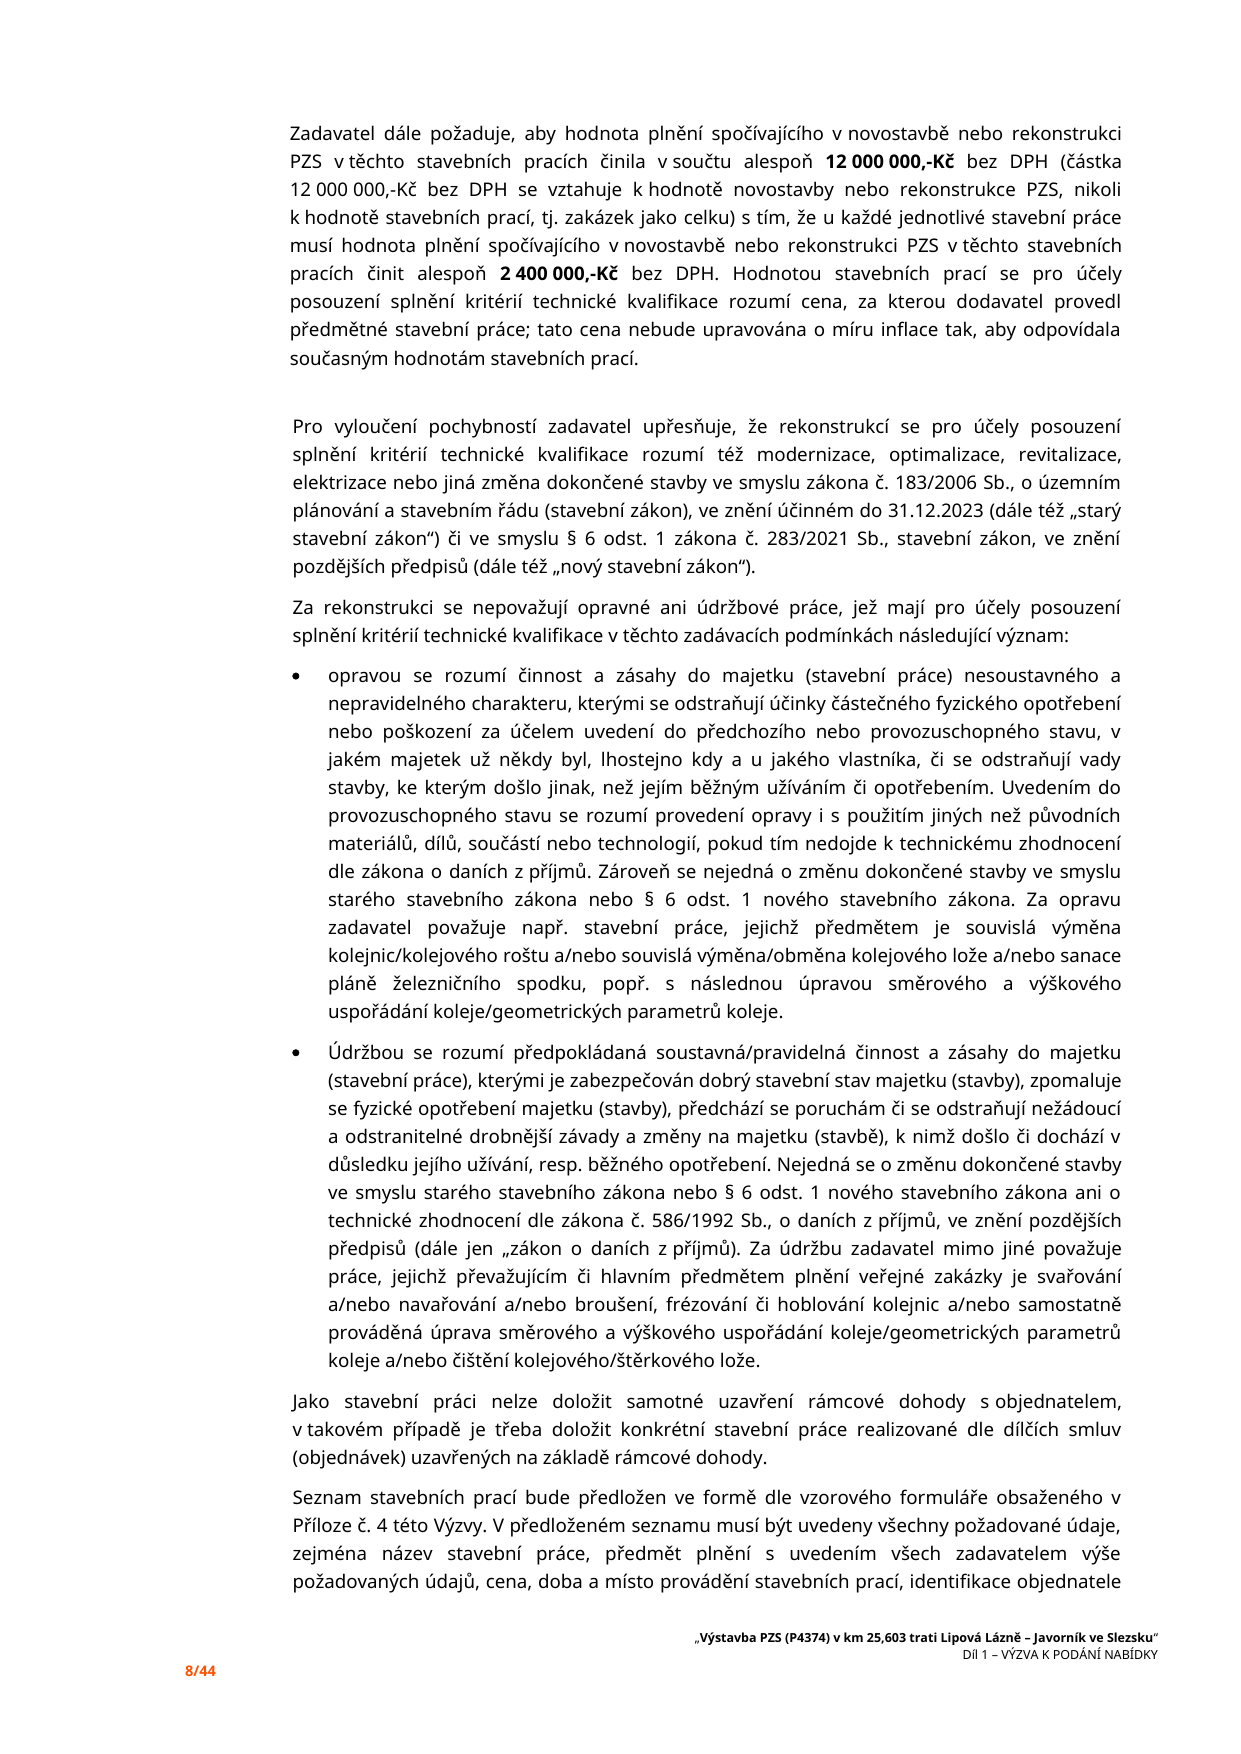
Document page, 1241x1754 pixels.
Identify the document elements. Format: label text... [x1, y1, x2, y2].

text Zadavatel dále požaduje, aby hodnota plnění spočívajícího v novostavbě nebo rekonstrukci PZS v těchto stavebních pracích činila v součtu alespoň 12 000 000,-Kč bez DPH (částka 12 000 000,-Kč bez DPH se vztahuje k hodnotě novostavby nebo rekonstrukce PZS, nikoli k hodnotě stavebních prací, tj. zakázek jako celku) s tím, že u každé jednotlivé stavební práce musí hodnota plnění spočívajícího v novostavbě nebo rekonstrukci PZS v těchto stavebních pracích činit alespoň 2 400 000,-Kč bez DPH. Hodnotou stavebních prací se pro účely posouzení splnění kritérií technické kvalifikace rozumí cena, za kterou dodavatel provedl předmětné stavební práce; tato cena nebude upravována o míru inflace tak, aby odpovídala současným hodnotám stavebních prací. [289, 121, 1122, 370]
text Pro vyloučení pochybností zadavatel upřesňuje, že rekonstrukcí se pro účely posouzení splnění kritérií technické kvalifikace rozumí též modernizace, optimalizace, revitalizace, elektrizace nebo jiná změna dokončené stavby ve smyslu zákona č. 183/2006 Sb., o územním plánování a stavebním řádu (stavební zákon), ve znění účinném do 31.12.2023 (dále též „starý stavební zákon“) či ve smyslu § 6 odst. 1 zákona č. 283/2021 Sb., stavební zákon, ve znění pozdějších předpisů (dále též „nový stavební zákon“). [292, 413, 1122, 579]
text Jako stavební práci nelze doložit samotné uzavření rámcové dohody s objednatelem, v takovém případě je třeba doložit konkrétní stavební práce realizované dle dílčích smluv (objednávek) uzavřených na základě rámcové dohody. [292, 1388, 1122, 1469]
text Za rekonstrukci se nepovažují opravné ani údržbové práce, jež mají pro účely posouzení splnění kritérií technické kvalifikace v těchto zadávacích podmínkách následující význam: [292, 594, 1122, 647]
text opravou se rozumí činnost a zásahy do majetku (stavební práce) nesoustavného a nepravidelného charakteru, kterými se odstraňují účinky částečného fyzického opotřebení nebo poškození za účelem uvedení do předchozího nebo provozuschopného stavu, v jakém majetek už někdy byl, lhostejno kdy a u jakého vlastníka, či se odstraňují vady stavby, ke kterým došlo jinak, než jejím běžným užíváním či opotřebením. Uvedením do provozuschopného stavu se rozumí provedení opravy i s použitím jiných než původních materiálů, dílů, součástí nebo technologií, pokud tím nedojde k technickému zhodnocení dle zákona o daních z příjmů. Zároveň se nejedná o změnu dokončené stavby ve smyslu starého stavebního zákona nebo § 6 odst. 1 nového stavebního zákona. Za opravu zadavatel považuje např. stavební práce, jejichž předmětem je souvislá výměna kolejnic/kolejového roštu a/nebo souvislá výměna/obměna kolejového lože a/nebo sanace pláně železničního spodku, popř. s následnou úpravou směrového a výškového uspořádání koleje/geometrických parametrů koleje. [292, 662, 1122, 1024]
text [292, 1484, 1122, 1594]
text Údržbou se rozumí předpokládaná soustavná/pravidelná činnost a zásahy do majetku (stavební práce), kterými je zabezpečován dobrý stavební stav majetku (stavby), zpomaluje se fyzické opotřebení majetku (stavby), předchází se poruchám či se odstraňují nežádoucí a odstranitelné drobnější závady a změny na majetku (stavbě), k nimž došlo či dochází v důsledku jejího užívání, resp. běžného opotřebení. Nejedná se o změnu dokončené stavby ve smyslu starého stavebního zákona nebo § 6 odst. 1 nového stavebního zákona ani o technické zhodnocení dle zákona č. 586/1992 Sb., o daních z příjmů, ve znění pozdějších předpisů (dále jen „zákon o daních z příjmů). Za údržbu zadavatel mimo jiné považuje práce, jejichž převažujícím či hlavním předmětem plnění veřejné zakázky je svařování a/nebo navařování a/nebo broušení, frézování či hoblování kolejnic a/nebo samostatně prováděná úprava směrového a výškového uspořádání koleje/geometrických parametrů koleje a/nebo čištění kolejového/štěrkového lože. [292, 1039, 1122, 1373]
